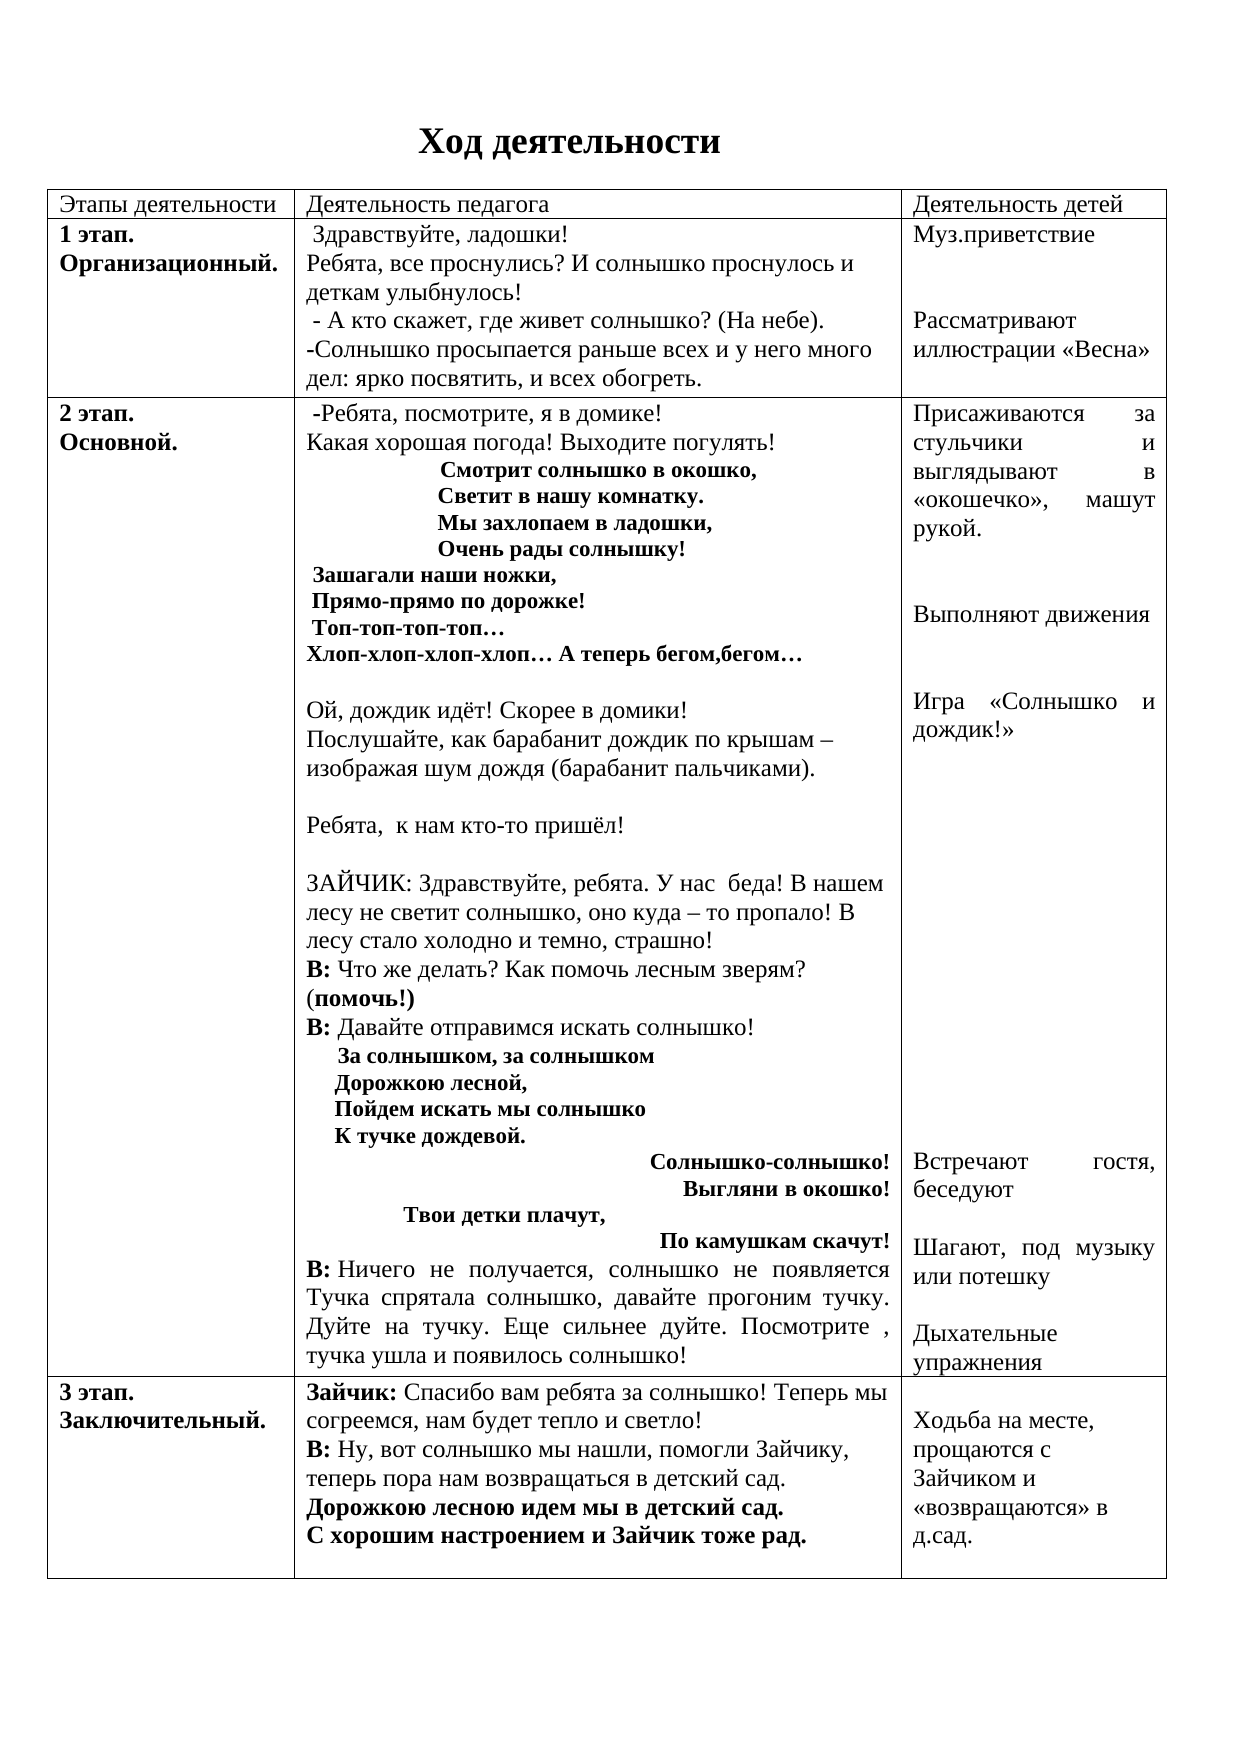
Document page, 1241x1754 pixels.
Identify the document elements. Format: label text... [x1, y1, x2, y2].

table_cell Зайчик: Спасибо вам ребята за солнышко! Теперь мы согреемся, нам будет тепло и светло! В: Ну, вот солнышко мы нашли, помогли Зайчику, теперь пора нам возвращаться в детский сад. Дорожкою лесною идем мы в детский сад. С хорошим настроением и Зайчик тоже рад. [703, 1377, 901, 1578]
table_cell 2 этап. Основной. [48, 398, 294, 1376]
text Ход деятельности [177, 118, 1152, 161]
table_header Этапы деятельности [48, 190, 294, 218]
table_header Деятельность педагога [295, 190, 901, 218]
table_cell 3 этап. Заключительный. [48, 1377, 294, 1578]
table_header Деятельность детей [902, 190, 1166, 218]
table_cell 1 этап. Организационный. [48, 219, 294, 397]
table_cell Ходьба на месте, прощаются с Зайчиком и «возвращаются» в д.сад. [902, 1377, 1166, 1578]
table_cell Здравствуйте, ладошки! Ребята, все проснулись? И солнышко проснулось и деткам улыбнулось! - А кто скажет, где живет солнышко? (На небе). -Солнышко просыпается раньше всех и у него много дел: ярко посвятить, и всех обогреть. [295, 219, 901, 397]
table_cell -Ребята, посмотрите, я в домике! Какая хорошая погода! Выходите погулять! Смотрит солнышко в окошко, Светит в нашу комнатку. Мы захлопаем в ладошки, Очень рады солнышку! Зашагали наши ножки, Прямо-прямо по дорожке! Топ-топ-топ-топ… Хлоп-хлоп-хлоп-хлоп… А теперь бегом,бегом… Ой, дождик идёт! Скорее в домики! Послушайте, как барабанит дождик по крышам – изображая шум дождя (барабанит пальчиками). Ребята, к нам кто-то пришёл! ЗАЙЧИК: Здравствуйте, ребята. У нас беда! В нашем лесу не светит солнышко, оно куда – то пропало! В лесу стало холодно и темно, страшно! В: Что же делать? Как помочь лесным зверям? (помочь!) В: Давайте отправимся искать солнышко! За солнышком, за солнышком Дорожкою лесной, Пойдем искать мы солнышко К тучке дождевой. Солнышко-солнышко! Выгляни в окошко! Твои детки плачут, По камушкам скачут! В: Ничего не получается, солнышко не появляется Тучка спрятала солнышко, давайте прогоним тучку. Дуйте на тучку. Еще сильнее дуйте. Посмотрите , тучка ушла и появилось солнышко! [295, 398, 901, 1376]
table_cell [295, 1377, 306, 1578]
table_cell Муз.приветствие Рассматривают иллюстрации «Весна» [902, 219, 1166, 397]
